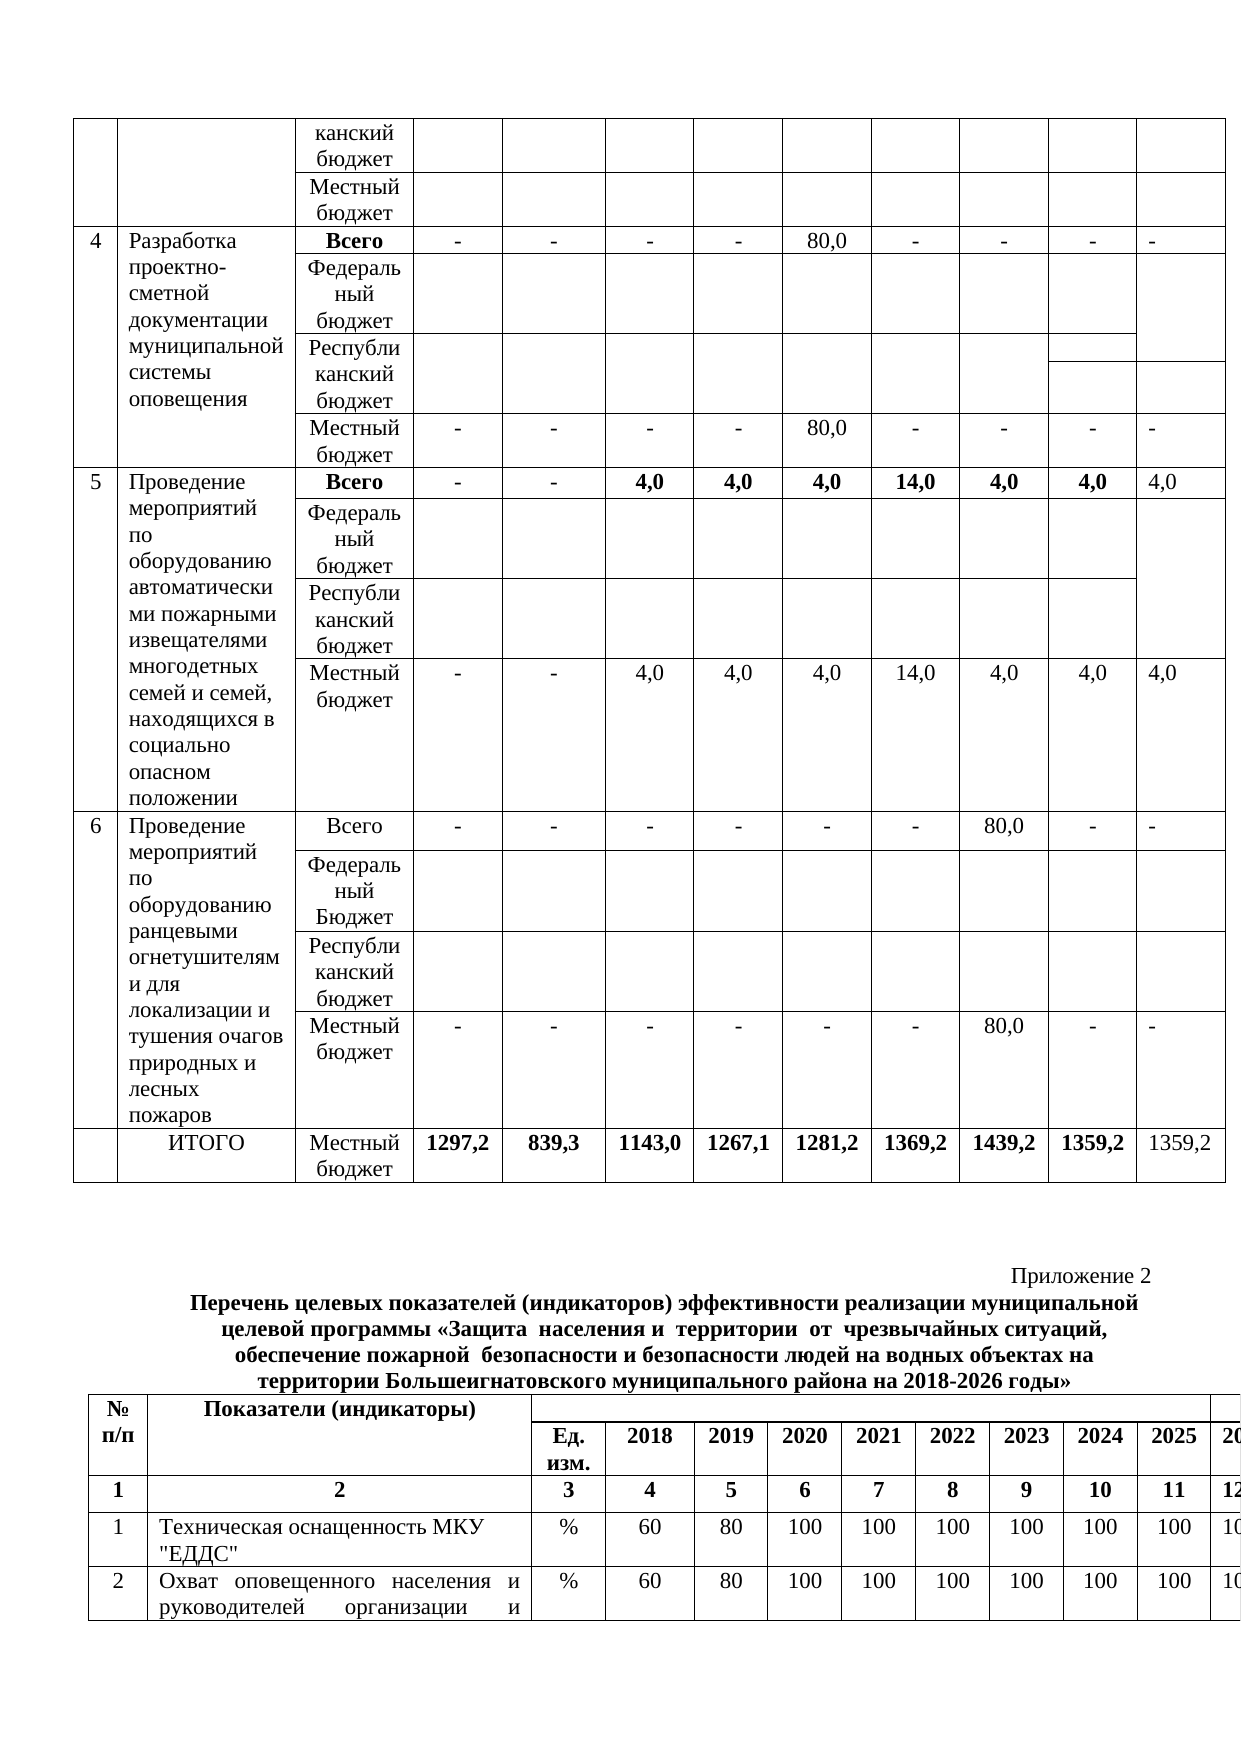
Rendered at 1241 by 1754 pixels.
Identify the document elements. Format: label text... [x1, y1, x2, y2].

table_cell [606, 254, 693, 333]
table_cell Разработка проектно-сметной документации муниципальной системы оповещения [118, 227, 295, 467]
table_cell [872, 499, 959, 578]
table_cell Республиканский бюджет [296, 579, 413, 658]
table_cell 80,0 [960, 1012, 1048, 1128]
table_cell Проведение мероприятий по оборудованию автоматическими пожарными извещателями многодетных семей и семей, находящихся в социально опасном положении [118, 468, 295, 811]
table_cell [503, 851, 605, 931]
table_cell [414, 254, 502, 333]
table_cell 2023 [990, 1423, 1063, 1475]
table_cell 60 [606, 1567, 694, 1620]
table_cell [606, 173, 693, 226]
table_cell 1369,2 [872, 1129, 959, 1182]
table_cell [1049, 334, 1136, 361]
table_cell [606, 851, 693, 931]
table_cell [414, 334, 502, 413]
table_cell 14,0 [872, 468, 959, 498]
table_cell 100 [1064, 1513, 1137, 1566]
table_cell [1137, 119, 1225, 172]
table_cell 4,0 [783, 659, 871, 811]
table_header Показатели (индикаторы) [148, 1395, 531, 1475]
table_cell - [783, 812, 871, 850]
table_cell 100 [768, 1567, 841, 1620]
table_cell 100 [990, 1513, 1063, 1566]
table_cell [694, 334, 782, 413]
table_header № п/п [89, 1395, 147, 1475]
table_cell [1049, 851, 1136, 931]
table_cell [694, 119, 782, 172]
table_cell 14,0 [872, 659, 959, 811]
table_cell [606, 579, 693, 658]
table_cell - [503, 1012, 605, 1128]
table_cell - [503, 468, 605, 498]
table_cell - [694, 812, 782, 850]
table_cell [1137, 499, 1225, 658]
text Приложение 2 [177, 1262, 1152, 1288]
table_cell % [532, 1513, 605, 1566]
table_cell - [872, 227, 959, 253]
table_cell [783, 173, 871, 226]
table_cell 80 [695, 1513, 767, 1566]
table_cell 100 [842, 1513, 915, 1566]
table_cell [1049, 932, 1136, 1011]
table_cell 11 [1138, 1476, 1210, 1512]
table_cell 2018 [606, 1423, 694, 1475]
table_cell 100 [916, 1513, 989, 1566]
table_cell [872, 932, 959, 1011]
table_cell 100 [990, 1567, 1063, 1620]
table_cell [872, 851, 959, 931]
table_cell [606, 334, 693, 413]
table_cell [1137, 851, 1225, 931]
table_cell Республиканский бюджет [296, 932, 413, 1011]
table_cell 5 [74, 468, 117, 811]
table_cell 80,0 [783, 414, 871, 467]
table_cell - [414, 659, 502, 811]
table_cell [694, 254, 782, 333]
table_cell 2021 [842, 1423, 915, 1475]
table_cell - [1137, 812, 1225, 850]
table_cell [606, 119, 693, 172]
table_cell [783, 119, 871, 172]
table_cell 2022 [916, 1423, 989, 1475]
table_cell [960, 334, 1048, 413]
table_cell - [1049, 1012, 1136, 1128]
table_cell [1049, 173, 1136, 226]
table_cell 2025 [1138, 1423, 1210, 1475]
table_cell - [414, 227, 502, 253]
table_cell [694, 579, 782, 658]
table_cell 4,0 [1137, 659, 1225, 811]
table_header [1211, 1395, 1240, 1421]
table_cell - [414, 414, 502, 467]
table_cell 2 [89, 1567, 147, 1620]
table_cell 1 [89, 1513, 147, 1566]
table_cell [872, 173, 959, 226]
table_cell [783, 334, 871, 413]
table_cell 1281,2 [783, 1129, 871, 1182]
table_cell - [960, 227, 1048, 253]
table_cell [74, 1129, 117, 1182]
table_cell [148, 1567, 531, 1620]
table_cell [960, 851, 1048, 931]
table_cell - [414, 1012, 502, 1128]
table_cell 2020 [768, 1423, 841, 1475]
table_cell Всего [296, 227, 413, 253]
table_cell 80,0 [783, 227, 871, 253]
table_cell [960, 499, 1048, 578]
table_cell - [872, 1012, 959, 1128]
table_cell [872, 334, 959, 413]
table_cell [960, 254, 1048, 333]
table_cell [783, 499, 871, 578]
table_cell 1439,2 [960, 1129, 1048, 1182]
table_cell [1049, 254, 1136, 333]
table_cell [783, 932, 871, 1011]
table_cell [1137, 932, 1225, 1011]
table_cell 7 [842, 1476, 915, 1512]
table_cell - [783, 1012, 871, 1128]
table_cell Федеральный бюджет [296, 499, 413, 578]
table_cell - [1137, 227, 1225, 253]
table_cell 8 [916, 1476, 989, 1512]
table_cell [503, 932, 605, 1011]
table_cell 4 [606, 1476, 694, 1512]
table_cell 3 [532, 1476, 605, 1512]
table_cell - [694, 414, 782, 467]
table_cell [694, 173, 782, 226]
table_cell [694, 851, 782, 931]
table_cell - [1137, 1012, 1225, 1128]
table_cell - [1049, 414, 1136, 467]
table_cell [503, 173, 605, 226]
table_cell 1 [89, 1476, 147, 1512]
table_cell 100 [842, 1567, 915, 1620]
table_cell % [532, 1567, 605, 1620]
table_cell 1359,2 [1137, 1129, 1225, 1182]
table_cell - [960, 414, 1048, 467]
table_cell 100 [1138, 1513, 1210, 1566]
table_cell [1049, 119, 1136, 172]
table_cell 4,0 [694, 468, 782, 498]
table_cell [414, 119, 502, 172]
table_cell [503, 579, 605, 658]
table_cell Федеральный бюджет [296, 254, 413, 333]
table_cell - [503, 812, 605, 850]
table_cell Проведение мероприятий по оборудованию ранцевыми огнетушителями для локализации и тушения очагов природных и лесных пожаров [118, 812, 295, 1128]
table_cell 1143,0 [606, 1129, 693, 1182]
table_cell [783, 851, 871, 931]
table_cell Местный бюджет [296, 414, 413, 467]
table_cell Местный бюджет [296, 1012, 413, 1128]
table_cell 4,0 [960, 659, 1048, 811]
table_cell ИТОГО [118, 1129, 295, 1182]
table_cell - [872, 812, 959, 850]
table_cell [1137, 173, 1225, 226]
table_cell 2019 [695, 1423, 767, 1475]
table_cell [872, 119, 959, 172]
table_cell 4,0 [960, 468, 1048, 498]
table_cell 100 [1211, 1513, 1240, 1566]
table_cell [503, 254, 605, 333]
table_cell - [606, 1012, 693, 1128]
table_cell 6 [74, 812, 117, 1128]
table_cell - [1137, 414, 1225, 467]
table_cell - [414, 812, 502, 850]
table_cell 9 [990, 1476, 1063, 1512]
table_cell Всего [296, 812, 413, 850]
table_cell 4,0 [1049, 659, 1136, 811]
table_cell [503, 499, 605, 578]
table_cell Местный бюджет [296, 1129, 413, 1182]
table_cell [1049, 499, 1136, 578]
table_cell [414, 851, 502, 931]
table_cell 2026 [1211, 1423, 1240, 1475]
table_cell 4,0 [606, 659, 693, 811]
table_cell [960, 119, 1048, 172]
text Перечень целевых показателей (индикаторов) эффективности реализации муниципальной целевой программы «Защита населения и территории от чрезвычайных ситуаций, обеспечение пожарной безопасности и безопасности людей на водных объектах на территории Большеигнатовского муниципального района на 2018-2026 годы» [177, 1288, 1152, 1394]
table_cell [503, 119, 605, 172]
table_cell - [503, 414, 605, 467]
table_cell [414, 579, 502, 658]
table_cell 12 [1211, 1476, 1240, 1512]
table_cell [872, 579, 959, 658]
table_cell 100 [768, 1513, 841, 1566]
table_cell [694, 932, 782, 1011]
table_cell [783, 579, 871, 658]
table_cell Ед. изм. [532, 1423, 605, 1475]
table_cell [414, 173, 502, 226]
table_cell [503, 334, 605, 413]
table_cell - [606, 414, 693, 467]
table_cell 4,0 [1137, 468, 1225, 498]
table_cell [694, 499, 782, 578]
table_cell 10 [1064, 1476, 1137, 1512]
table_cell [960, 932, 1048, 1011]
table_cell 6 [768, 1476, 841, 1512]
table_cell 2024 [1064, 1423, 1137, 1475]
table_cell Местный бюджет [296, 173, 413, 226]
table_cell [872, 254, 959, 333]
table_cell [1137, 254, 1225, 361]
table_cell Местный бюджет [296, 659, 413, 811]
table_cell [414, 932, 502, 1011]
table_cell 2 [148, 1476, 531, 1512]
table_cell - [606, 812, 693, 850]
table_cell - [414, 468, 502, 498]
table_cell [606, 499, 693, 578]
table_header [532, 1395, 1210, 1421]
table_cell 100 [1211, 1567, 1240, 1620]
table_cell [606, 932, 693, 1011]
table_cell 80,0 [960, 812, 1048, 850]
table_cell [1049, 579, 1136, 658]
table_cell Республиканский бюджет [296, 334, 413, 413]
table_cell [960, 579, 1048, 658]
table_cell - [694, 227, 782, 253]
table_cell Федеральный Бюджет [296, 851, 413, 931]
table_cell 1359,2 [1049, 1129, 1136, 1182]
table_cell 839,3 [503, 1129, 605, 1182]
table_cell 1267,1 [694, 1129, 782, 1182]
table_cell [960, 173, 1048, 226]
table_cell - [503, 659, 605, 811]
table_cell 80 [695, 1567, 767, 1620]
table_cell 100 [1064, 1567, 1137, 1620]
table_cell 4,0 [694, 659, 782, 811]
table_cell [1049, 362, 1136, 413]
table_cell - [1049, 227, 1136, 253]
table_cell 5 [695, 1476, 767, 1512]
table_cell [1137, 362, 1225, 413]
table_cell 4,0 [783, 468, 871, 498]
table_cell - [606, 227, 693, 253]
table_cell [296, 119, 413, 172]
table_cell 100 [1138, 1567, 1210, 1620]
table_cell 1297,2 [414, 1129, 502, 1182]
table_cell - [872, 414, 959, 467]
table_cell - [503, 227, 605, 253]
table_cell 100 [916, 1567, 989, 1620]
table_cell - [1049, 812, 1136, 850]
table_cell 60 [606, 1513, 694, 1566]
table_cell 4,0 [1049, 468, 1136, 498]
table_cell 4 [74, 227, 117, 467]
table_cell 4,0 [606, 468, 693, 498]
table_cell [783, 254, 871, 333]
table_cell Всего [296, 468, 413, 498]
table_cell - [694, 1012, 782, 1128]
table_cell Техническая оснащенность МКУ "ЕДДС" [148, 1513, 531, 1566]
table_cell [414, 499, 502, 578]
